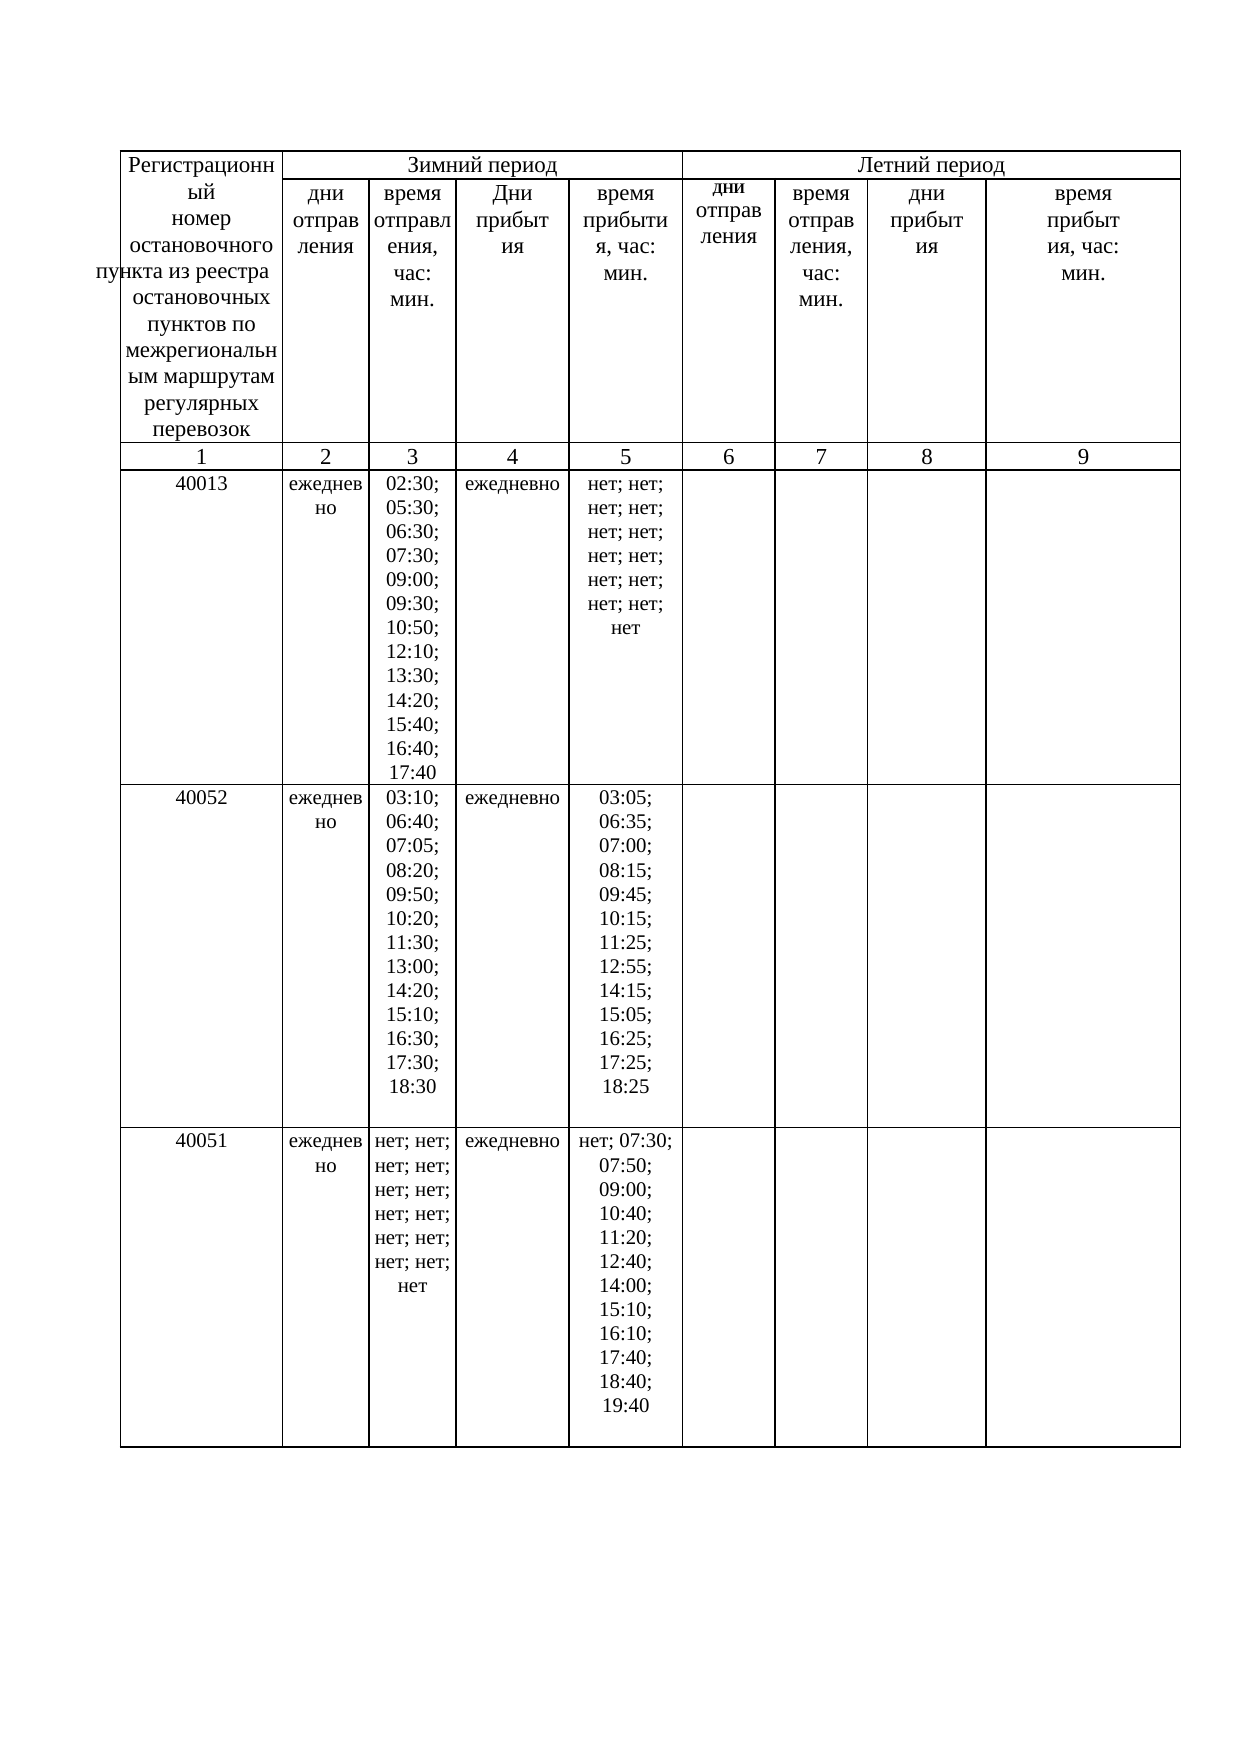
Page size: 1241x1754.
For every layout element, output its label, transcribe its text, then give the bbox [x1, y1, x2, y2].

table_header Регистрационный номер остановочного пункта из реестра остановочных пунктов по межрегиональным маршрутам регулярных перевозок [121, 152, 282, 441]
table_cell [987, 1128, 1180, 1446]
table_cell [776, 471, 867, 784]
table_cell время отправ ления, час: мин. [776, 180, 867, 441]
table_cell время прибыт ия, час: мин. [987, 180, 1180, 441]
table_cell ДНИ отправ ления [683, 180, 774, 441]
table_cell ежедневно [457, 785, 568, 1127]
table_cell [987, 471, 1180, 784]
table_cell [776, 1128, 867, 1446]
table_cell [683, 785, 774, 1127]
table_cell [683, 471, 774, 784]
table_header Летний период [683, 152, 1180, 178]
table_cell 4 [457, 443, 568, 469]
table_cell 02:30; 05:30; 06:30; 07:30; 09:00; 09:30; 10:50; 12:10; 13:30; 14:20; 15:40; 16:40; 17:40 [370, 471, 455, 784]
table_cell дни отправ ления [283, 180, 368, 441]
table_cell 1 [121, 443, 282, 469]
table_cell Дни прибыт ия [457, 180, 568, 441]
table_cell нет; 07:30; 07:50; 09:00; 10:40; 11:20; 12:40; 14:00; 15:10; 16:10; 17:40; 18:40; 19:40 [570, 1128, 682, 1446]
table_cell 40052 [121, 785, 282, 1127]
table_cell ежедневно [283, 1128, 368, 1446]
table_cell 2 [283, 443, 368, 469]
table_cell ежедневно [457, 471, 568, 784]
table_cell 3 [370, 443, 455, 469]
table_cell 40051 [121, 1128, 282, 1446]
table_cell 6 [683, 443, 774, 469]
table_cell [776, 785, 867, 1127]
table_cell [683, 1128, 774, 1446]
table_cell 03:05; 06:35; 07:00; 08:15; 09:45; 10:15; 11:25; 12:55; 14:15; 15:05; 16:25; 17:25; 18:25 [570, 785, 682, 1127]
table_cell ежедневно [283, 471, 368, 784]
table_cell ежедневно [457, 1128, 568, 1446]
table_cell время прибыти я, час: мин. [570, 180, 682, 441]
table_cell [868, 471, 985, 784]
table_cell [987, 785, 1180, 1127]
table_cell время отправл ения, час: мин. [370, 180, 455, 441]
table_cell 03:10; 06:40; 07:05; 08:20; 09:50; 10:20; 11:30; 13:00; 14:20; 15:10; 16:30; 17:30; 18:30 [370, 785, 455, 1127]
table_cell [868, 785, 985, 1127]
table_cell 8 [868, 443, 985, 469]
table_cell 40013 [121, 471, 282, 784]
table_cell [868, 1128, 985, 1446]
table_header Зимний период [283, 152, 682, 178]
table_cell 7 [776, 443, 867, 469]
table_cell нет; нет; нет; нет; нет; нет; нет; нет; нет; нет; нет; нет; нет [570, 471, 682, 784]
table_cell ежедневно [283, 785, 368, 1127]
table_cell 9 [987, 443, 1180, 469]
table_cell нет; нет; нет; нет; нет; нет; нет; нет; нет; нет; нет; нет; нет [370, 1128, 455, 1446]
table_cell дни прибыт ия [868, 180, 985, 441]
table_cell 5 [570, 443, 682, 469]
